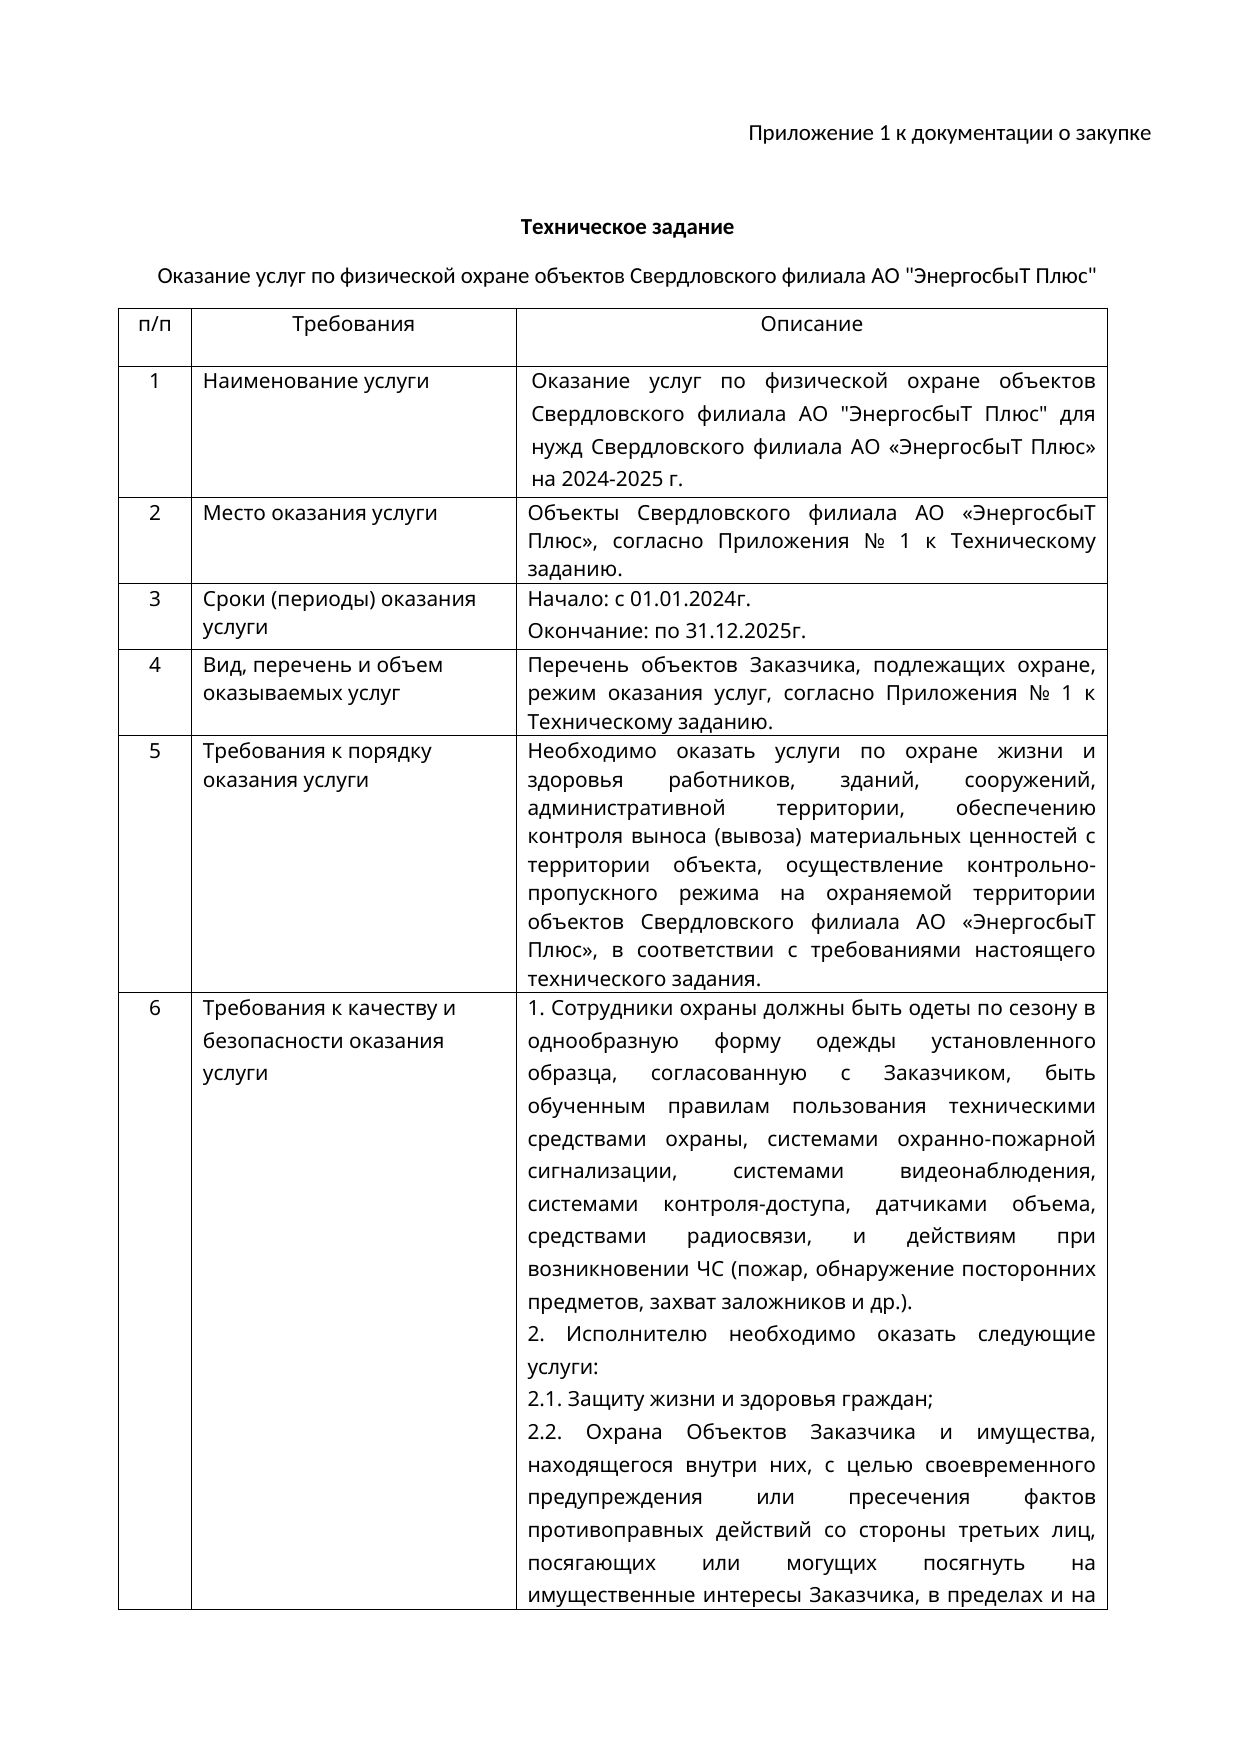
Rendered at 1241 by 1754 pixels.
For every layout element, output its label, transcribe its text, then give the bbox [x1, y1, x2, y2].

table_cell Начало: с 01.01.2024г. Окончание: по 31.12.2025г. [517, 584, 1107, 649]
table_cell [192, 993, 516, 1609]
table_cell Требования к порядку оказания услуги [192, 736, 516, 992]
table_cell Сроки (периоды) оказания услуги [192, 584, 516, 649]
text Техническое задание [103, 212, 1152, 240]
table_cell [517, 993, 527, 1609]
table_header п/п [119, 309, 191, 366]
table_cell 5 [119, 736, 191, 992]
table_cell Необходимо оказать услуги по охране жизни и здоровья работников, зданий, сооружений, административной территории, обеспечению контроля выноса (вывоза) материальных ценностей с территории объекта, осуществление контрольно-пропускного режима на охраняемой территории объектов Свердловского филиала АО «ЭнергосбыТ Плюс», в соответствии с требованиями настоящего технического задания. [517, 736, 1107, 992]
table_cell Объекты Свердловского филиала АО «ЭнергосбыТ Плюс», согласно Приложения № 1 к Техническому заданию. [517, 498, 1107, 583]
table_cell Перечень объектов Заказчика, подлежащих охране, режим оказания услуг, согласно Приложения № 1 к Техническому заданию. [517, 650, 1107, 735]
text Приложение 1 к документации о закупке [103, 118, 1152, 146]
table_cell Наименование услуги [192, 367, 516, 497]
table_cell 2 [119, 498, 191, 583]
table_cell Место оказания услуги [192, 498, 516, 583]
table_header Требования [192, 309, 516, 366]
table_cell 1 [119, 367, 191, 497]
table_cell 3 [119, 584, 191, 649]
table_cell Оказание услуг по физической охране объектов Свердловского филиала АО "ЭнергосбыТ Плюс" для нужд Свердловского филиала АО «ЭнергосбыТ Плюс» на 2024-2025 г. [517, 367, 1107, 497]
text Оказание услуг по физической охране объектов Свердловского филиала АО "ЭнергосбыТ Плюс" [103, 261, 1152, 289]
table_header Описание [517, 309, 1107, 366]
table_cell 6 [119, 993, 191, 1609]
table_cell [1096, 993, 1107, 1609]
table_cell 4 [119, 650, 191, 735]
table_cell Вид, перечень и объем оказываемых услуг [192, 650, 516, 735]
